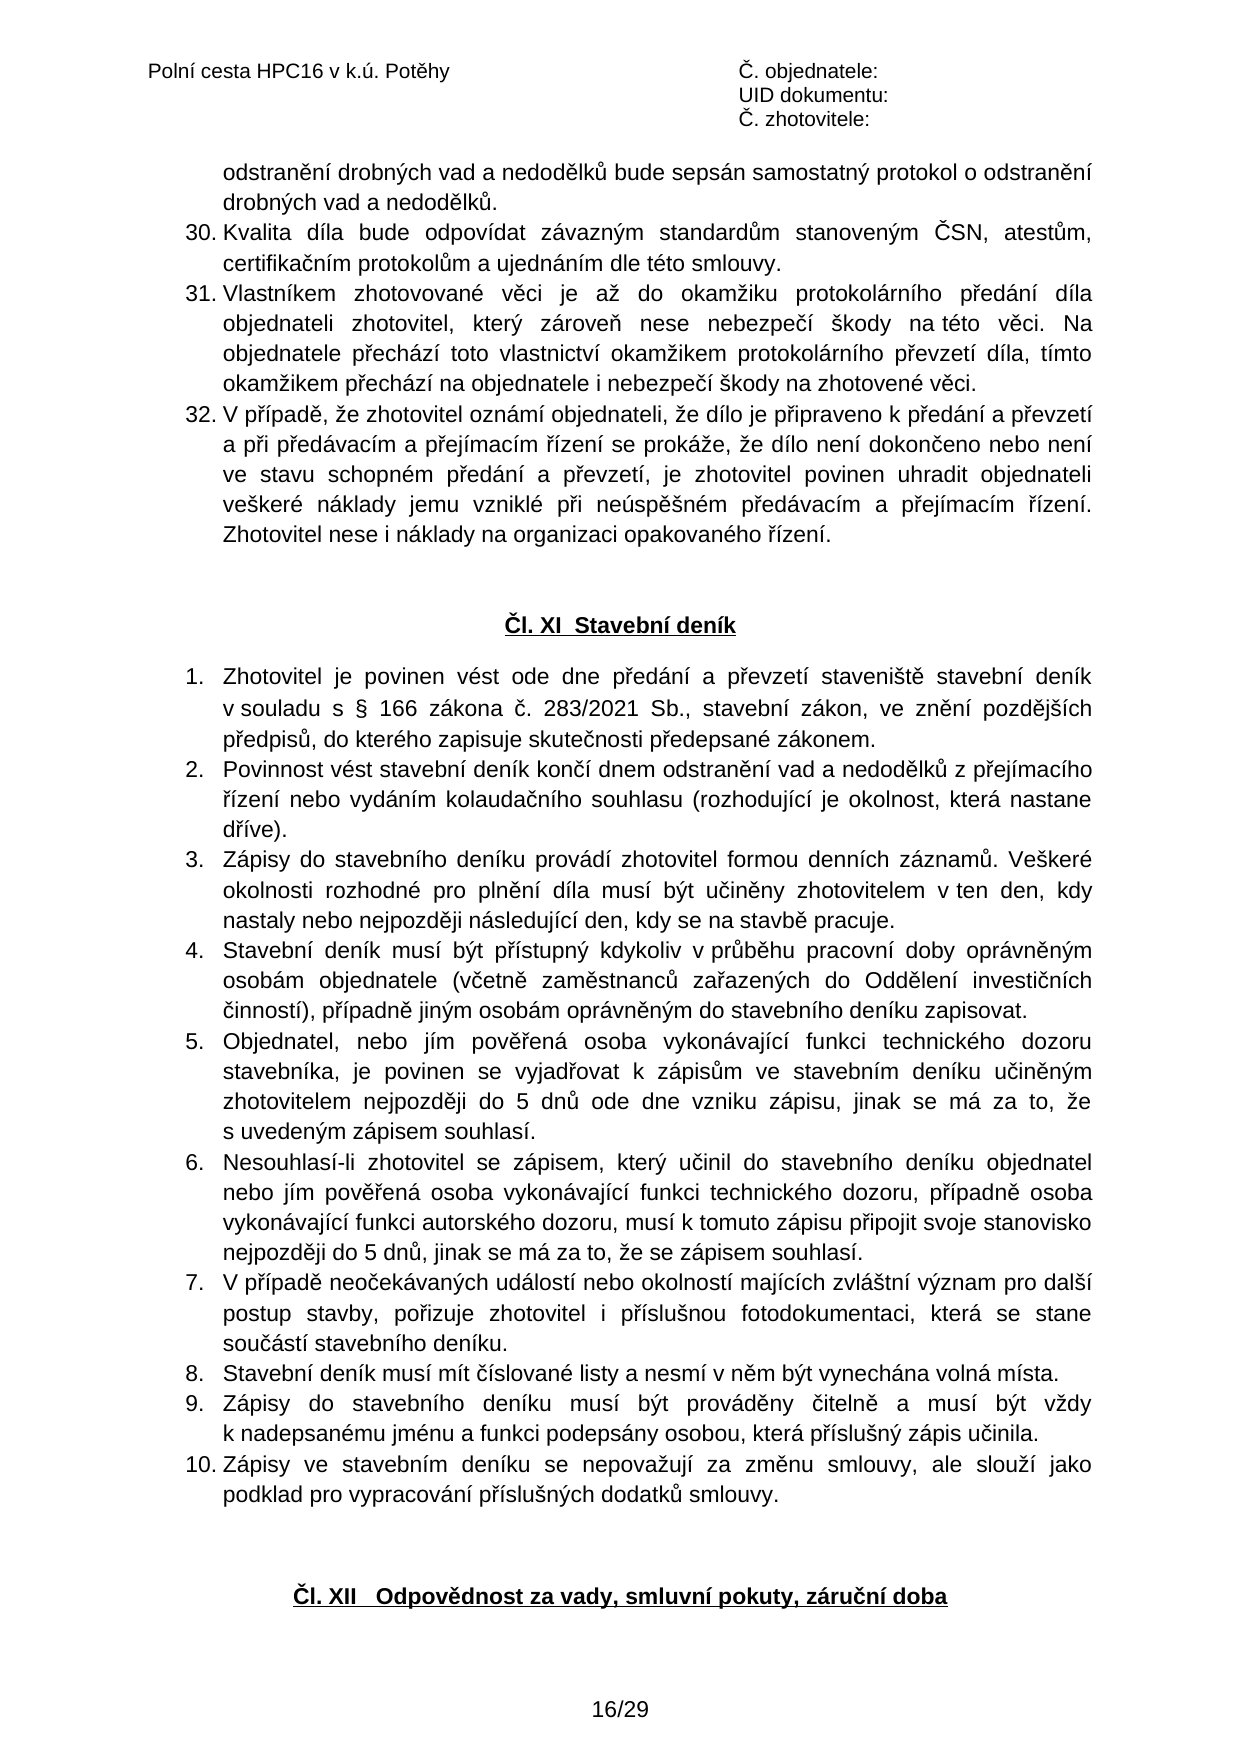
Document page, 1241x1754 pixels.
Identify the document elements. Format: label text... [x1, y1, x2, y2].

list V případě neočekávaných událostí nebo okolností majících zvláštní význam pro další postup stavby, pořizuje zhotovitel i příslušnou fotodokumentaci, která se stane součástí stavebního deníku. [185, 1269, 1093, 1356]
list Nesouhlasí-li zhotovitel se zápisem, který učinil do stavebního deníku objednatel nebo jím pověřená osoba vykonávající funkci technického dozoru, případně osoba vykonávající funkci autorského dozoru, musí k tomuto zápisu připojit svoje stanovisko nejpozději do 5 dnů, jinak se má za to, že se zápisem souhlasí. [185, 1148, 1093, 1265]
list Kvalita díla bude odpovídat závazným standardům stanoveným ČSN, atestům, certifikačním protokolům a ujednáním dle této smlouvy. [185, 219, 1093, 276]
list V případě, že zhotovitel oznámí objednateli, že dílo je připraveno k předání a převzetí a při předávacím a přejímacím řízení se prokáže, že dílo není dokončeno nebo není ve stavu schopném předání a převzetí, je zhotovitel povinen uhradit objednateli veškeré náklady jemu vzniklé při neúspěšném předávacím a přejímacím řízení. Zhotovitel nese i náklady na organizaci opakovaného řízení. [185, 401, 1093, 548]
list Stavební deník musí být přístupný kdykoliv v průběhu pracovní doby oprávněným osobám objednatele (včetně zaměstnanců zařazených do Oddělení investičních činností), případně jiným osobám oprávněným do stavebního deníku zapisovat. [185, 937, 1093, 1024]
text Čl. XII Odpovědnost za vady, smluvní pokuty, záruční doba [148, 1583, 1093, 1609]
list Objednatel, nebo jím pověřená osoba vykonávající funkci technického dozoru stavebníka, je povinen se vyjadřovat k zápisům ve stavebním deníku učiněným zhotovitelem nejpozději do 5 dnů ode dne vzniku zápisu, jinak se má za to, že s uvedeným zápisem souhlasí. [185, 1028, 1093, 1144]
text Čl. XI Stavební deník [148, 612, 1093, 638]
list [185, 159, 1093, 216]
list Zápisy ve stavebním deníku se nepovažují za změnu smlouvy, ale slouží jako podklad pro vypracování příslušných dodatků smlouvy. [185, 1451, 1093, 1507]
list Zhotovitel je povinen vést ode dne předání a převzetí staveniště stavební deník v souladu s § 166 zákona č. 283/2021 Sb., stavební zákon, ve znění pozdějších předpisů, do kterého zapisuje skutečnosti předepsané zákonem. [185, 663, 1093, 752]
list Stavební deník musí mít číslované listy a nesmí v něm být vynechána volná místa. [185, 1360, 1093, 1386]
list Zápisy do stavebního deníku provádí zhotovitel formou denních záznamů. Veškeré okolnosti rozhodné pro plnění díla musí být učiněny zhotovitelem v ten den, kdy nastaly nebo nejpozději následující den, kdy se na stavbě pracuje. [185, 846, 1093, 933]
list Vlastníkem zhotovované věci je až do okamžiku protokolárního předání díla objednateli zhotovitel, který zároveň nese nebezpečí škody na této věci. Na objednatele přechází toto vlastnictví okamžikem protokolárního převzetí díla, tímto okamžikem přechází na objednatele i nebezpečí škody na zhotovené věci. [185, 280, 1093, 397]
list Zápisy do stavebního deníku musí být prováděny čitelně a musí být vždy k nadepsanému jménu a funkci podepsány osobou, která příslušný zápis učinila. [185, 1390, 1093, 1447]
list Povinnost vést stavební deník končí dnem odstranění vad a nedodělků z přejímacího řízení nebo vydáním kolaudačního souhlasu (rozhodující je okolnost, která nastane dříve). [185, 756, 1093, 842]
